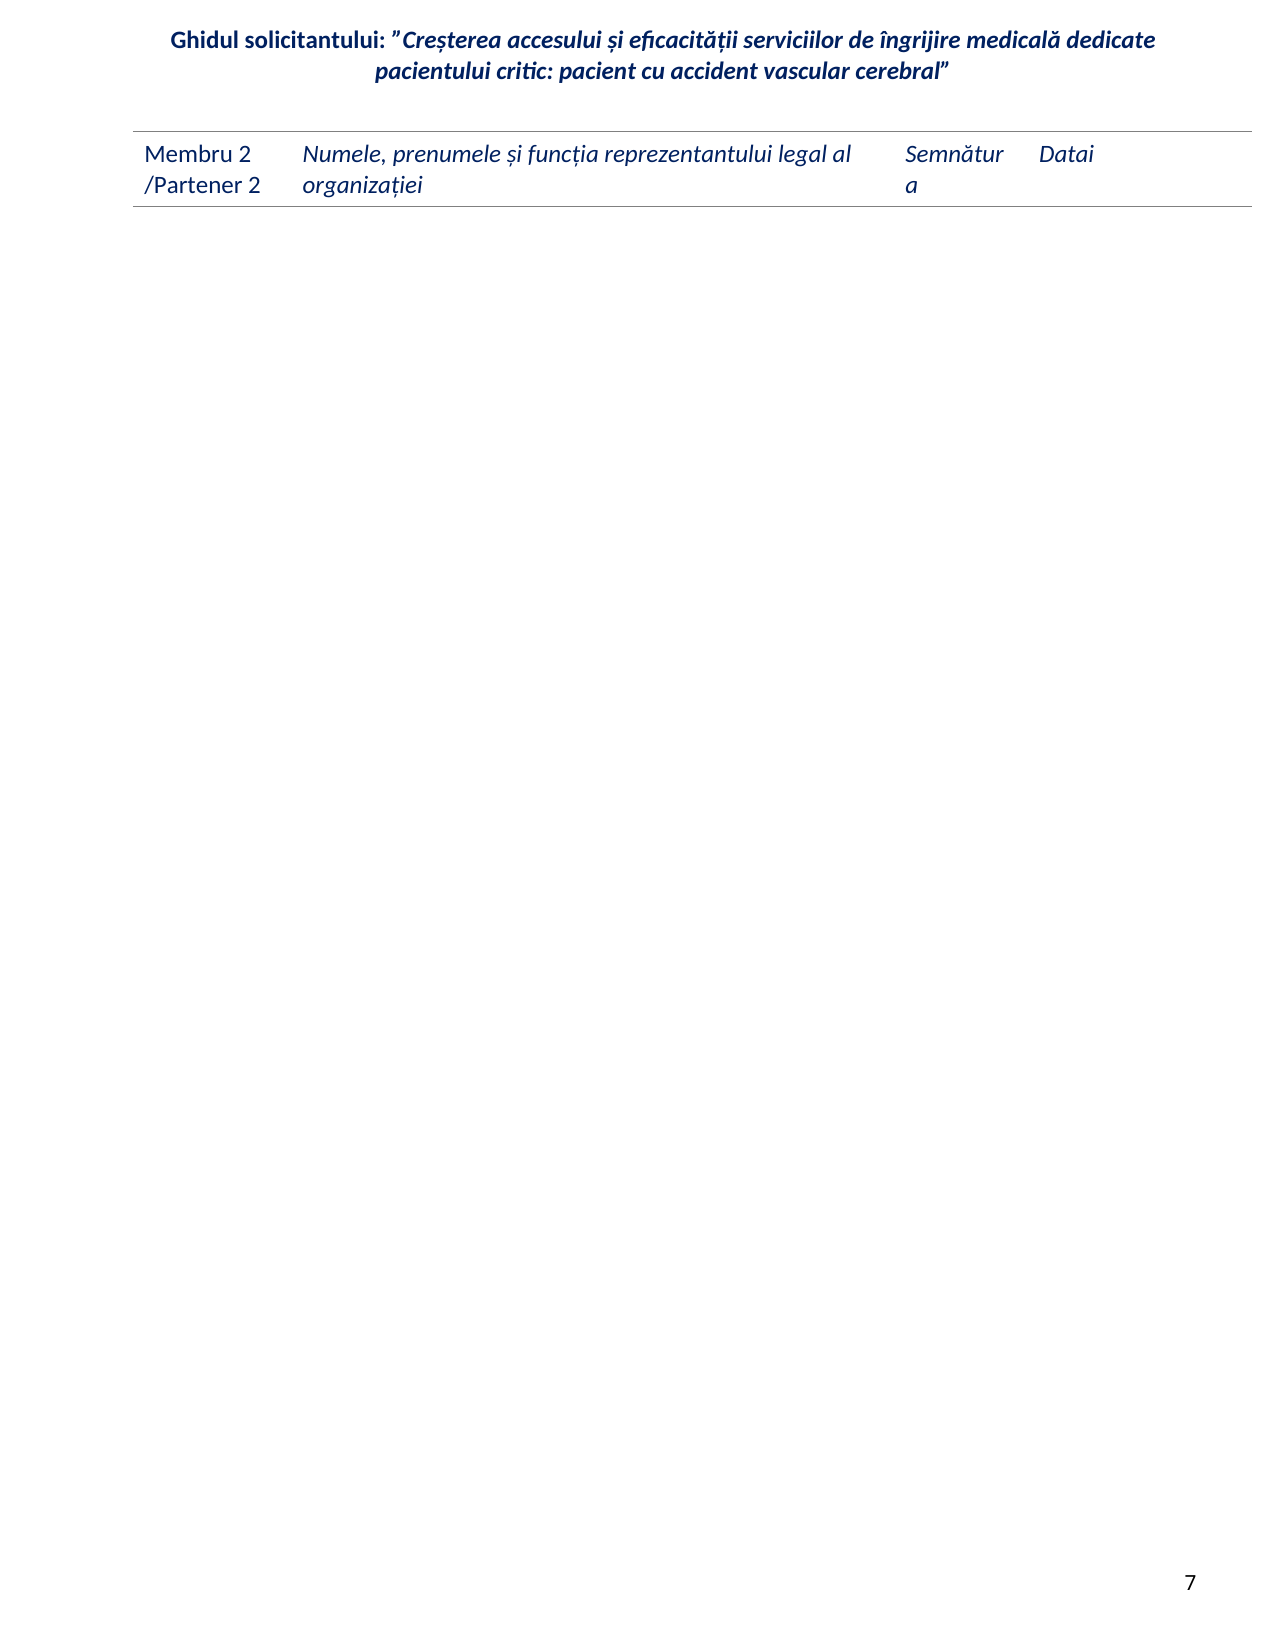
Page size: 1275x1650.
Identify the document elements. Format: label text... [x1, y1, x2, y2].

table_cell Membru 2 /Partener 2 [133, 132, 291, 206]
table_cell Semnătura [894, 132, 1028, 206]
table_cell Datai [1028, 132, 1252, 206]
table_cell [291, 132, 894, 206]
